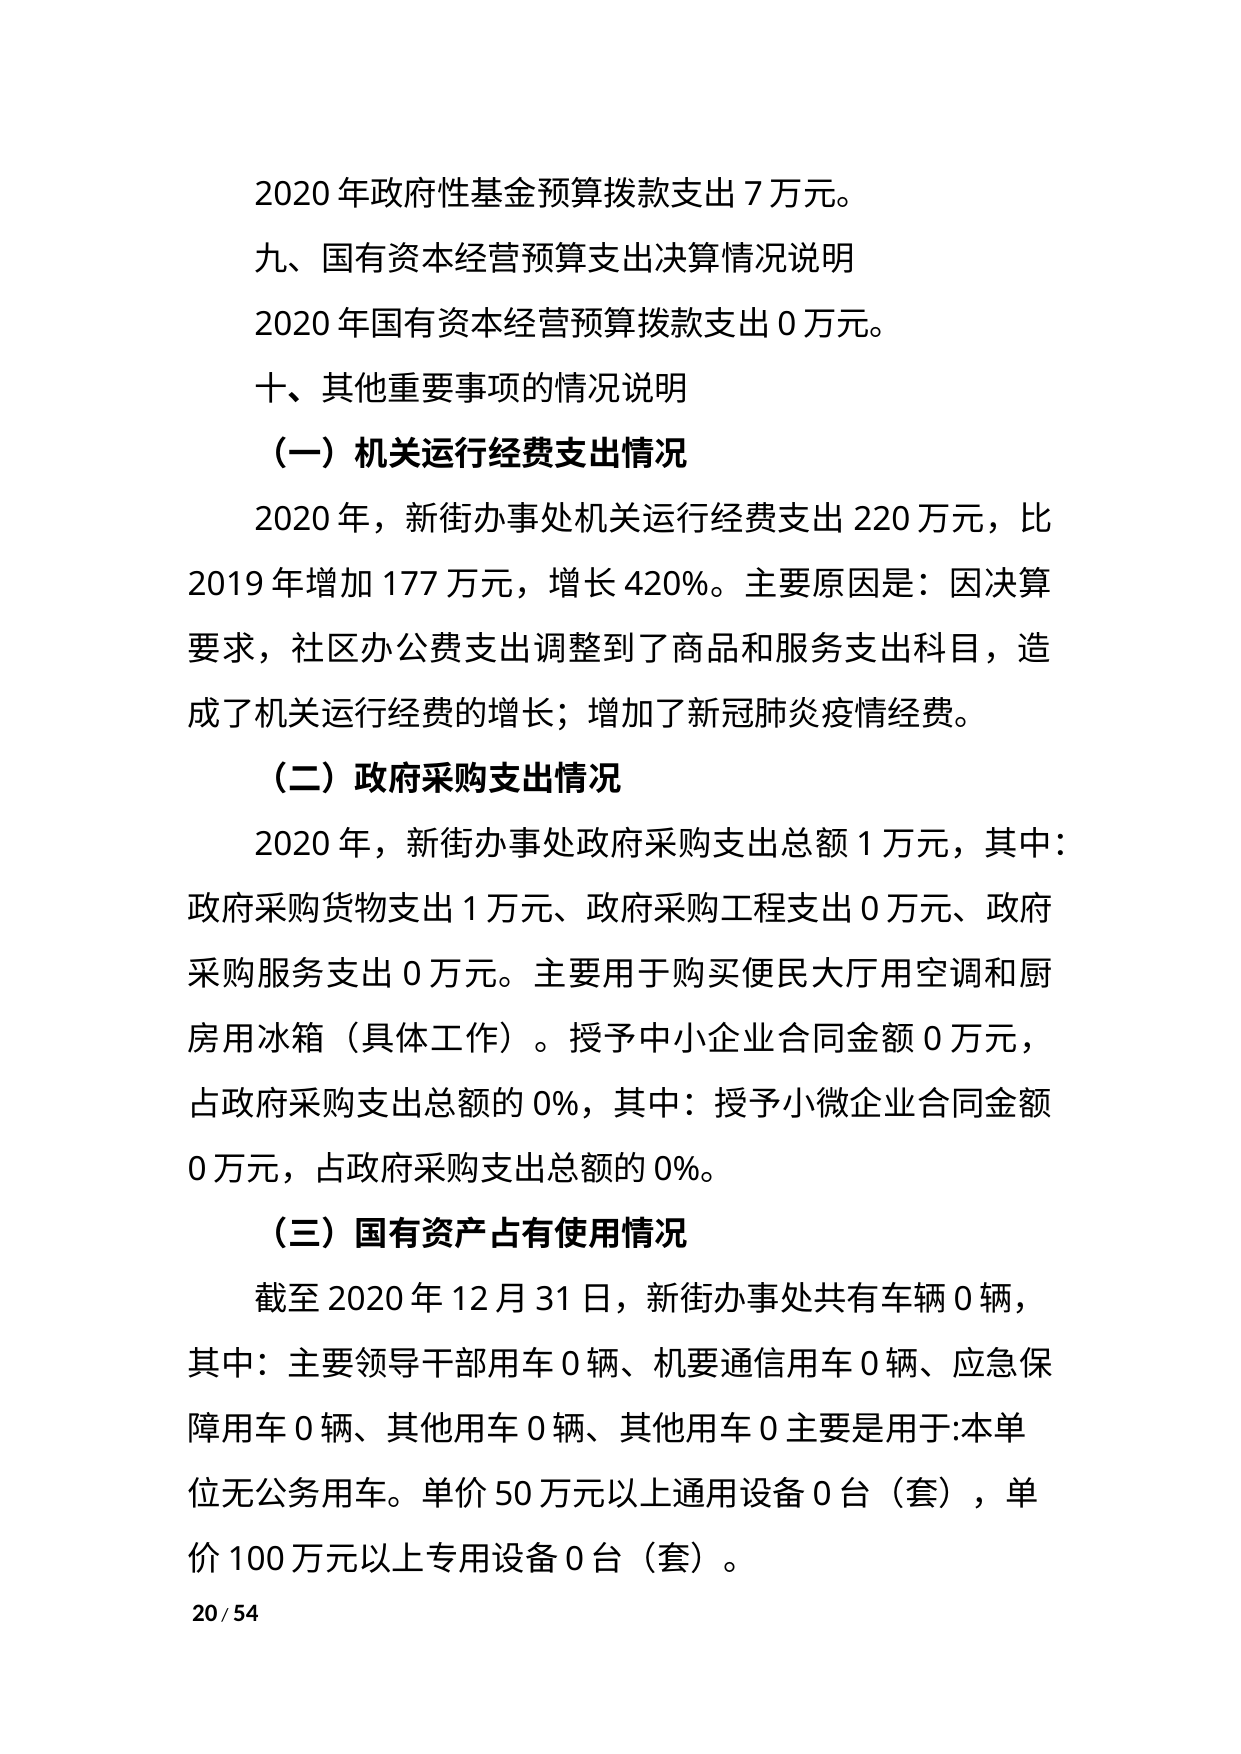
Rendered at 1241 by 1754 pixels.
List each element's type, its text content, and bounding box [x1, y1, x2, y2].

list 国有资本经营预算支出决算情况说明 [187, 223, 1053, 288]
text 截至2020年12月31日，新街办事处共有车辆0辆，其中：主要领导干部用车0辆、机要通信用车0辆、应急保障用车0辆、其他用车0辆、其他用车0主要是用于:本单位无公务用车。单价50万元以上通用设备0台（套），单价100万元以上专用设备0台（套）。 [187, 1263, 1053, 1588]
text （二）政府采购支出情况 [187, 743, 1053, 808]
text （一）机关运行经费支出情况 [187, 418, 1053, 483]
text 2020年，新街办事处政府采购支出总额1万元，其中：政府采购货物支出1万元、政府采购工程支出0万元、政府采购服务支出0万元。主要用于购买便民大厅用空调和厨房用冰箱（具体工作）。授予中小企业合同金额0万元，占政府采购支出总额的0%，其中：授予小微企业合同金额0万元，占政府采购支出总额的0%。 [187, 808, 1053, 1198]
text 2020年国有资本经营预算拨款支出0万元。 [187, 288, 1053, 353]
text （三）国有资产占有使用情况 [187, 1198, 1053, 1263]
text 十、其他重要事项的情况说明 [187, 353, 1053, 418]
text 2020年，新街办事处机关运行经费支出220万元，比2019年增加177万元，增长420%。主要原因是：因决算要求，社区办公费支出调整到了商品和服务支出科目，造成了机关运行经费的增长；增加了新冠肺炎疫情经费。 [187, 483, 1053, 743]
text 2020年政府性基金预算拨款支出7万元。 [187, 158, 1053, 223]
